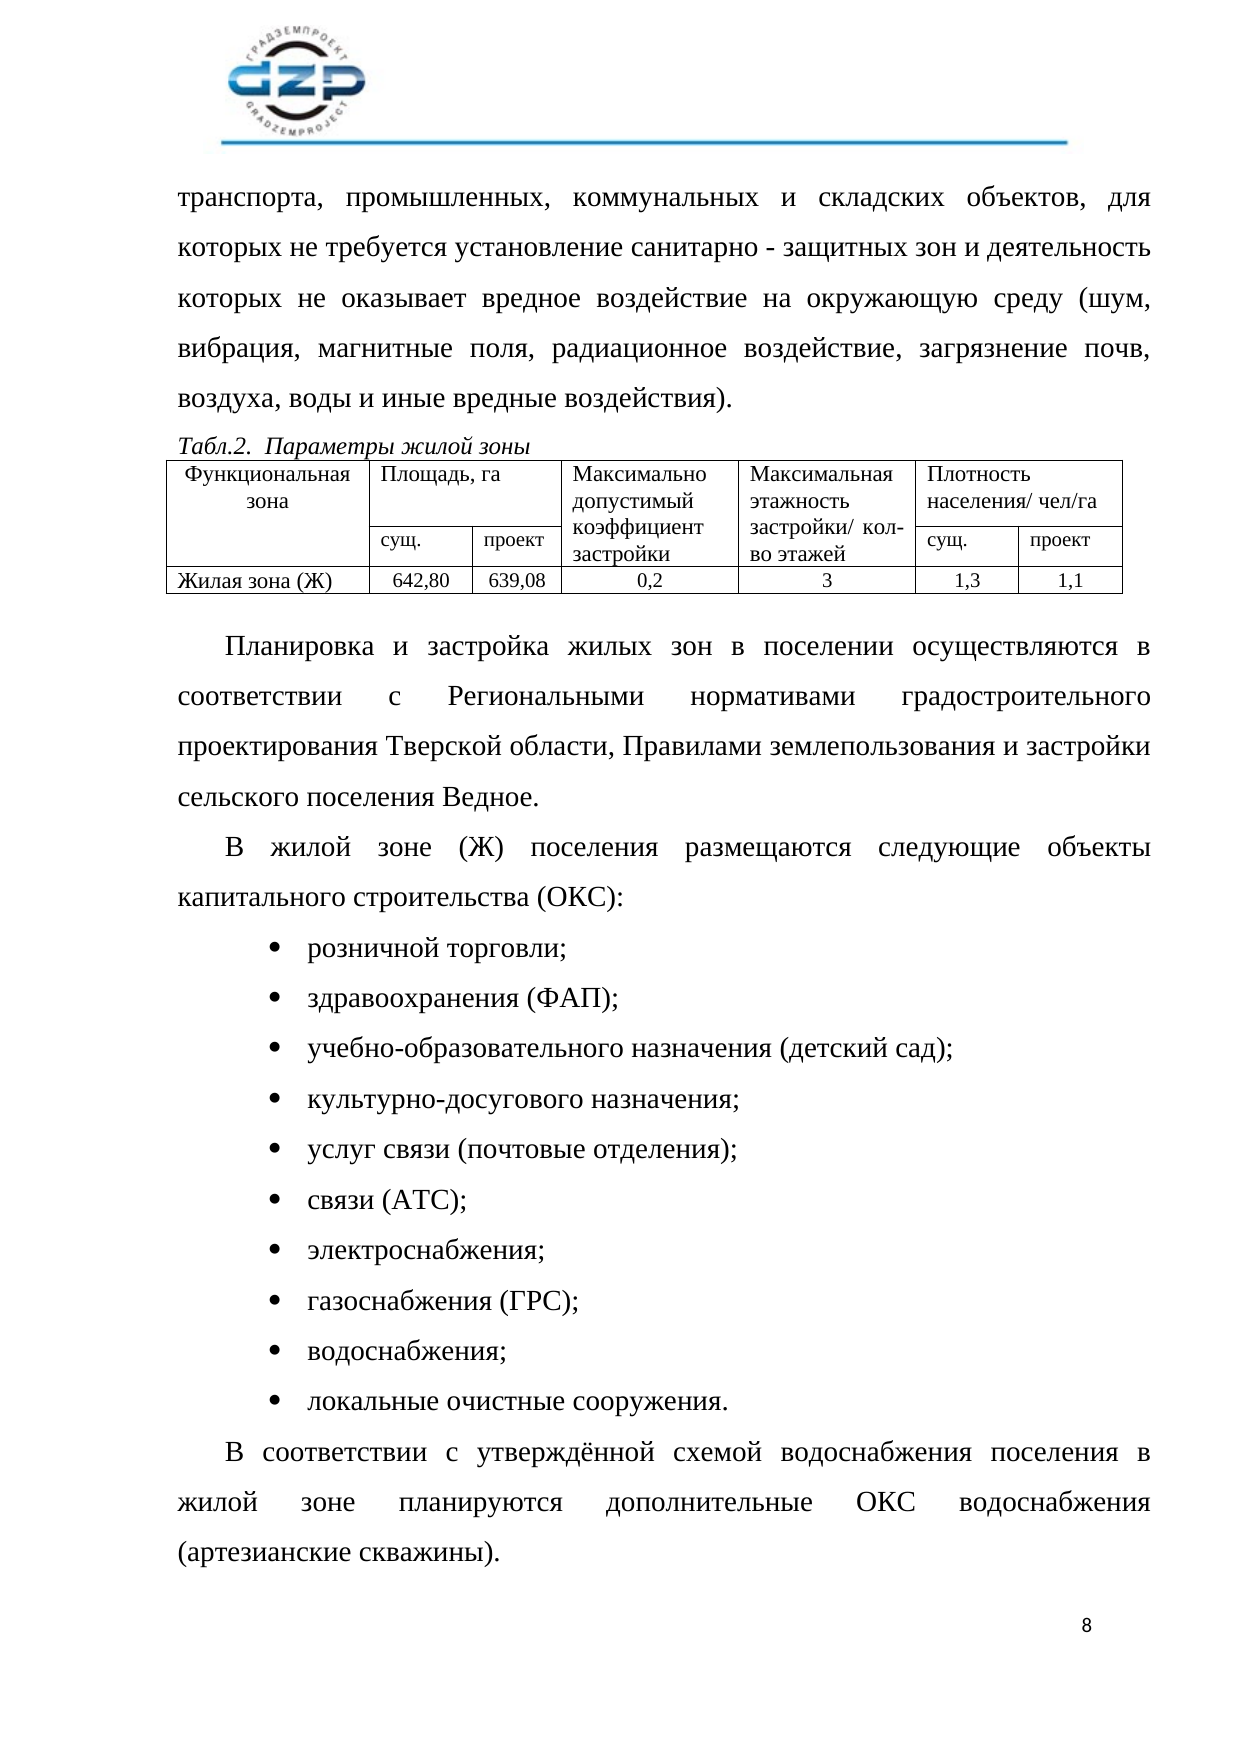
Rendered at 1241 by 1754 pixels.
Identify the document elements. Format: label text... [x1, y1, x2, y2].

list здравоохранения (ФАП); [269, 980, 1152, 1014]
text Табл.2. Параметры жилой зоны [177, 431, 1092, 459]
table_cell 642,80 [370, 567, 472, 593]
list водоснабжения; [269, 1333, 1152, 1367]
list электроснабжения; [269, 1232, 1152, 1266]
table_cell 639,08 [473, 567, 561, 593]
list локальные очистные сооружения. [269, 1383, 1152, 1417]
table_cell Жилая зона (Ж) [167, 567, 369, 593]
text В соответствии с утверждённой схемой водоснабжения поселения в жилой зоне планируются дополнительные ОКС водоснабжения (артезианские скважины). [177, 1434, 1152, 1568]
table_cell 1,3 [916, 567, 1018, 593]
table_cell 0,2 [562, 567, 738, 593]
table_cell проект [1019, 527, 1122, 566]
table_cell сущ. [916, 527, 1018, 566]
list газоснабжения (ГРС); [269, 1283, 1152, 1316]
list учебно-образовательного назначения (детский сад); [269, 1031, 1152, 1064]
table_cell проект [473, 527, 561, 566]
picture [203, 25, 1084, 154]
table_header Максимальная этажность застройки/ кол-во этажей [739, 461, 915, 566]
list розничной торговли; [269, 930, 1152, 963]
table_header Максимально допустимый коэффициент застройки [562, 461, 738, 566]
list культурно-досугового назначения; [269, 1081, 1152, 1115]
list услуг связи (почтовые отделения); [269, 1131, 1152, 1165]
table_header Функциональная зона [167, 461, 369, 566]
table_cell 3 [739, 567, 915, 593]
table_cell сущ. [370, 527, 472, 566]
text В жилой зоне (Ж) поселения размещаются следующие объекты капитального строительства (ОКС): [177, 829, 1152, 913]
table_header Площадь, га [370, 461, 561, 526]
text Планировка и застройка жилых зон в поселении осуществляются в соответствии с Региональными нормативами градостроительного проектирования Тверской области, Правилами землепользования и застройки сельского поселения Ведное. [177, 628, 1152, 812]
list связи (АТС); [269, 1182, 1152, 1216]
table_cell 1,1 [1019, 567, 1122, 593]
table_header Плотность населения/ чел/га [916, 461, 1122, 526]
